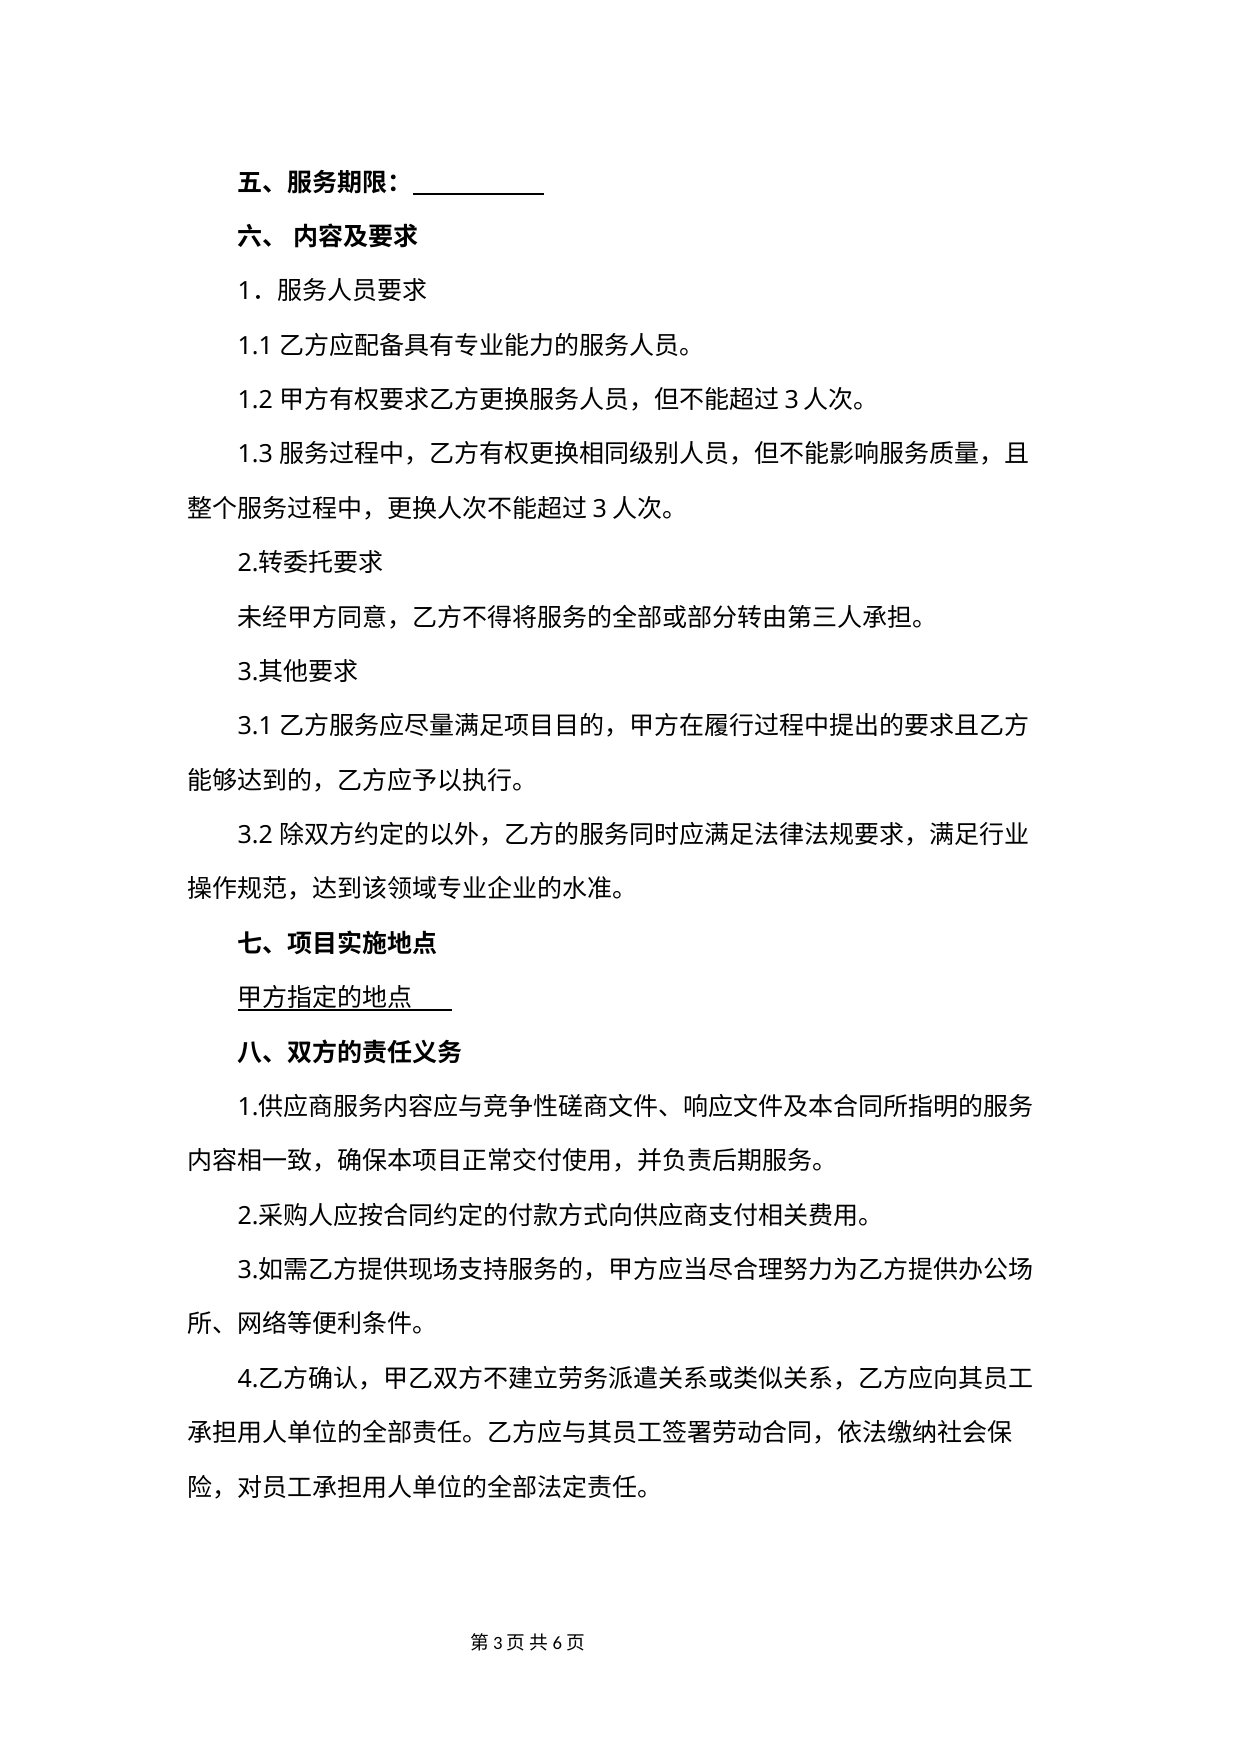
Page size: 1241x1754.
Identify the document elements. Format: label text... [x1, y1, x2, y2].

text 1.1 乙方应配备具有专业能力的服务人员。 [187, 325, 1053, 361]
text 甲方指定的地点 [187, 978, 1053, 1014]
text 3.2 除双方约定的以外，乙方的服务同时应满足法律法规要求，满足行业操作规范，达到该领域专业企业的水准。 [187, 814, 1053, 905]
text 七、项目实施地点 [187, 923, 1053, 959]
list 五、服务期限： [187, 162, 1053, 198]
text 六、 内容及要求 [187, 216, 1053, 253]
text 2.采购人应按合同约定的付款方式向供应商支付相关费用。 [187, 1195, 1053, 1231]
text 3.1 乙方服务应尽量满足项目目的，甲方在履行过程中提出的要求且乙方能够达到的，乙方应予以执行。 [187, 706, 1053, 796]
text 未经甲方同意，乙方不得将服务的全部或部分转由第三人承担。 [187, 597, 1053, 633]
text 八、双方的责任义务 [187, 1032, 1053, 1068]
text 1.供应商服务内容应与竞争性磋商文件、响应文件及本合同所指明的服务内容相一致，确保本项目正常交付使用，并负责后期服务。 [187, 1086, 1053, 1177]
text 1.2 甲方有权要求乙方更换服务人员，但不能超过3人次。 [187, 379, 1053, 416]
text 1.3 服务过程中，乙方有权更换相同级别人员，但不能影响服务质量，且整个服务过程中，更换人次不能超过3人次。 [187, 434, 1053, 524]
text 3.其他要求 [187, 651, 1053, 688]
text 4.乙方确认，甲乙双方不建立劳务派遣关系或类似关系，乙方应向其员工承担用人单位的全部责任。乙方应与其员工签署劳动合同，依法缴纳社会保险，对员工承担用人单位的全部法定责任。 [187, 1358, 1053, 1503]
text 3.如需乙方提供现场支持服务的，甲方应当尽合理努力为乙方提供办公场所、网络等便利条件。 [187, 1249, 1053, 1340]
list 1．服务人员要求 [187, 271, 1053, 307]
text 2.转委托要求 [187, 543, 1053, 579]
